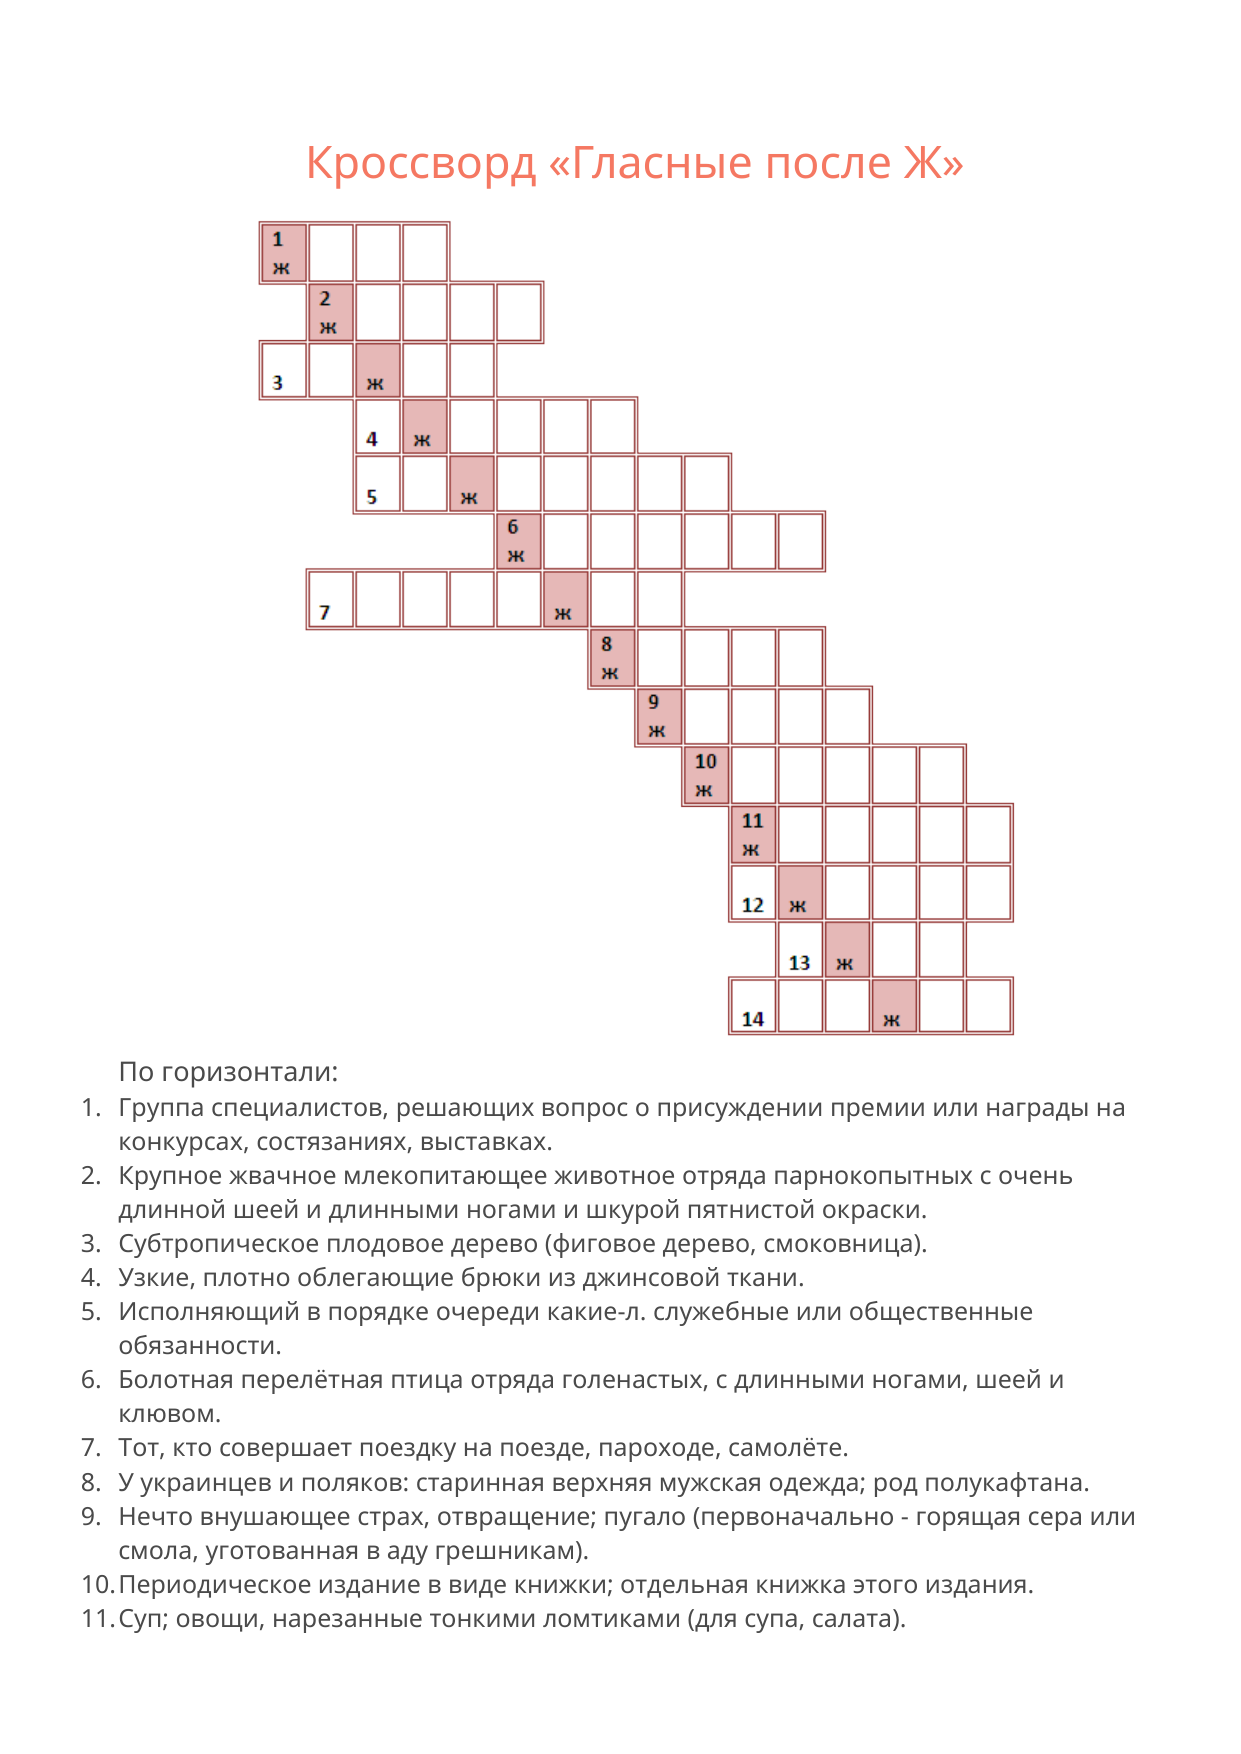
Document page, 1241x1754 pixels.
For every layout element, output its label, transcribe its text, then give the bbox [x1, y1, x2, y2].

list Суп; овощи, нарезанные тонкими ломтиками (для супа, салата). [81, 1600, 1152, 1634]
list Болотная перелётная птица отряда голенастых, с длинными ногами, шеей и клювом. [81, 1362, 1152, 1430]
list Субтропическое плодовое дерево (фиговое дерево, смоковница). [81, 1226, 1152, 1260]
list Крупное жвачное млекопитающее животное отряда парнокопытных с очень длинной шеей и длинными ногами и шкурой пятнистой окраски. [81, 1158, 1152, 1226]
list Тот, кто совершает поездку на поезде, пароходе, самолёте. [81, 1430, 1152, 1464]
list Периодическое издание в виде книжки; отдельная книжка этого издания. [81, 1566, 1152, 1600]
list Узкие, плотно облегающие брюки из джинсовой ткани. [81, 1260, 1152, 1294]
text Кроссворд «Гласные после Ж» [131, 131, 1139, 192]
text По горизонтали: [118, 1053, 1152, 1089]
list Исполняющий в порядке очереди какие-л. служебные или общественные обязанности. [81, 1294, 1152, 1362]
list У украинцев и поляков: старинная верхняя мужская одежда; род полукафтана. [81, 1464, 1152, 1498]
picture [207, 204, 1063, 1053]
list Нечто внушающее страх, отвращение; пугало (первоначально - горящая сера или смола, уготованная в аду грешникам). [81, 1498, 1152, 1566]
list Группа специалистов, решающих вопрос о присуждении премии или награды на конкурсах, состязаниях, выставках. [81, 1089, 1152, 1158]
